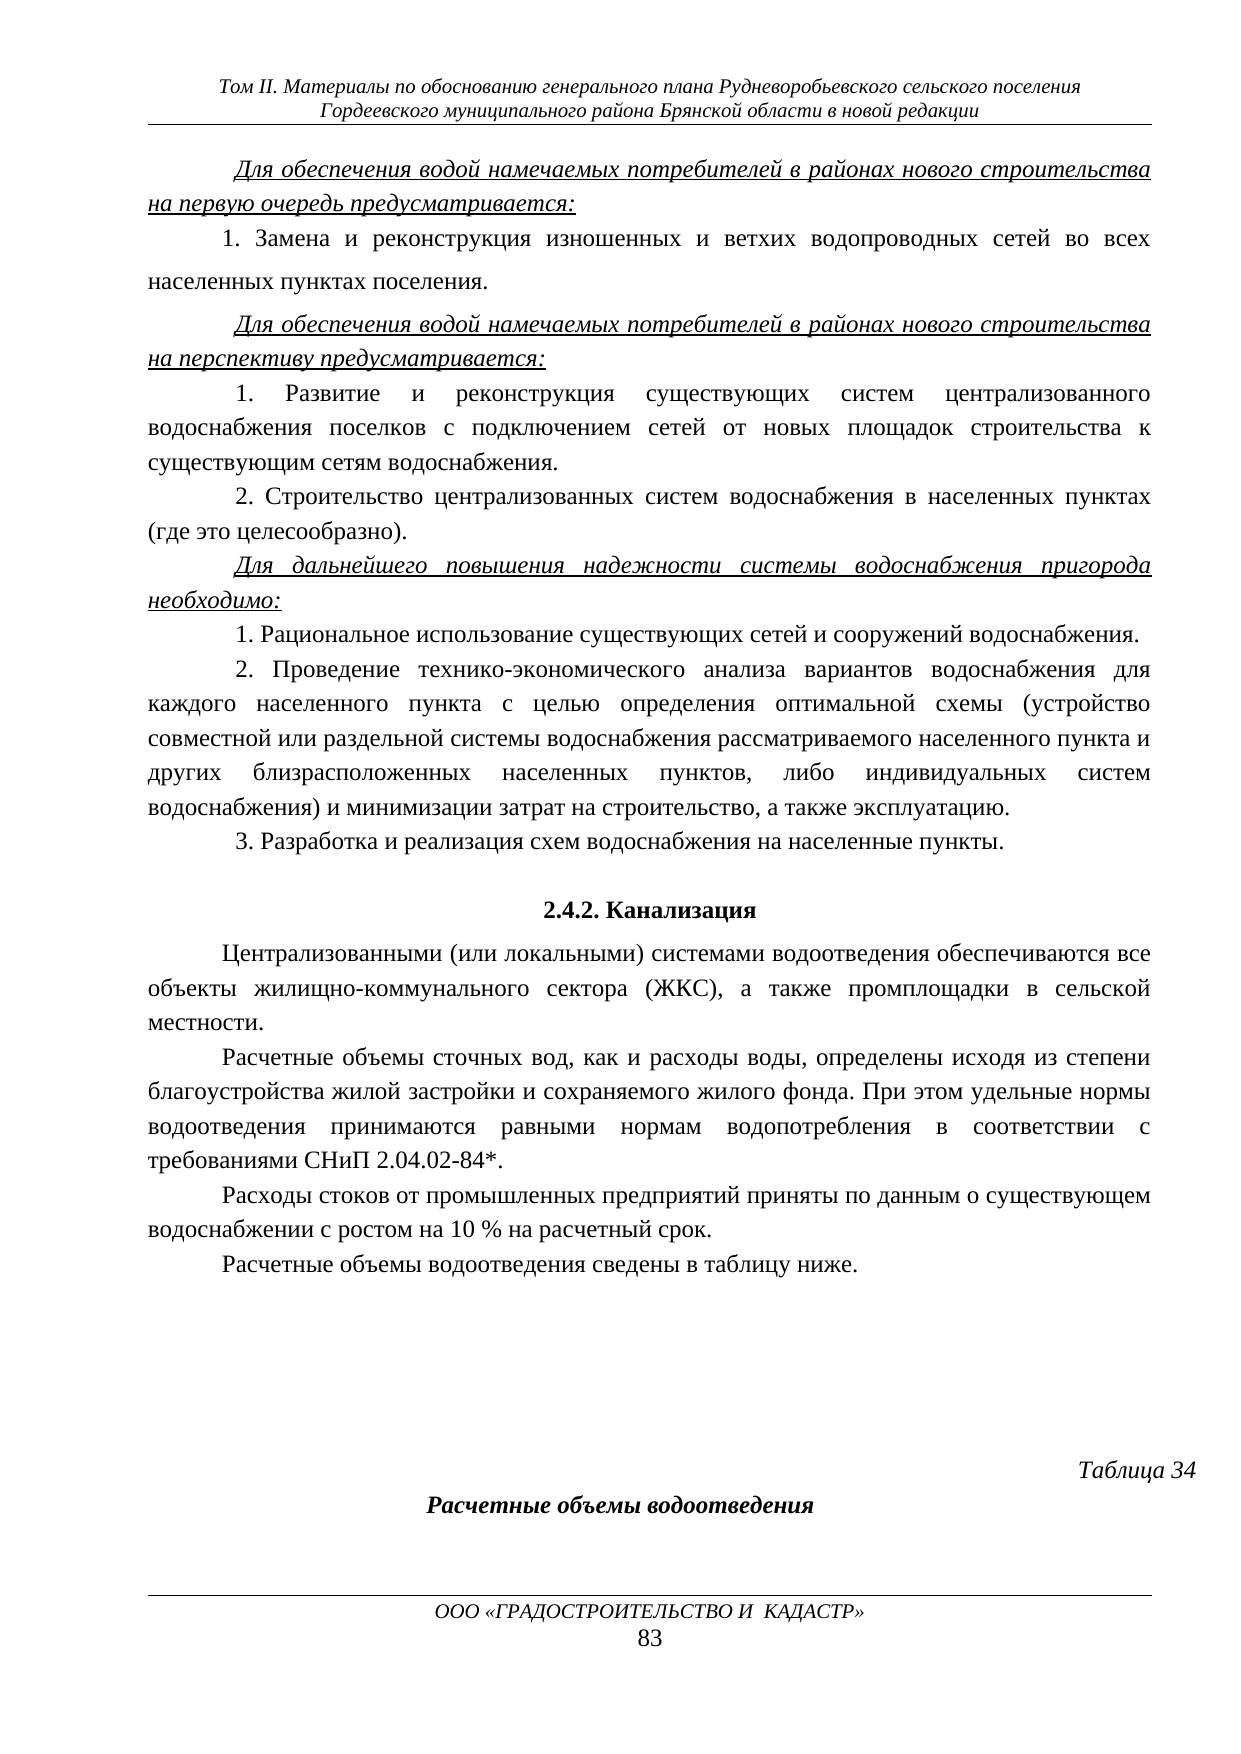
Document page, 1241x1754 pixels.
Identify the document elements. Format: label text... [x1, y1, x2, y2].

text 1. Рациональное использование существующих сетей и сооружений водоснабжения. [148, 619, 1152, 648]
text Для обеспечения водой намечаемых потребителей в районах нового строительства на перспективу предусматривается: [148, 309, 1152, 372]
text Расходы стоков от промышленных предприятий приняты по данным о существующем водоснабжении с ростом на 10 % на расчетный срок. [148, 1180, 1152, 1243]
text Таблица 34 [148, 1456, 1196, 1484]
text 2. Строительство централизованных систем водоснабжения в населенных пунктах (где это целесообразно). [148, 481, 1152, 545]
text Централизованными (или локальными) системами водоотведения обеспечиваются все объекты жилищно-коммунального сектора (ЖКС), а также промплощадки в сельской местности. [148, 938, 1152, 1036]
text 2. Проведение технико-экономического анализа вариантов водоснабжения для каждого населенного пункта с целью определения оптимальной схемы (устройство совместной или раздельной системы водоснабжения рассматриваемого населенного пункта и других близрасположенных населенных пунктов, либо индивидуальных систем водоснабжения) и минимизации затрат на строительство, а также эксплуатацию. [148, 654, 1152, 821]
text Для дальнейшего повышения надежности системы водоснабжения пригорода необходимо: [148, 550, 1152, 614]
text 3. Разработка и реализация схем водоснабжения на населенные пункты. [148, 826, 1152, 855]
text Для обеспечения водой намечаемых потребителей в районах нового строительства на первую очередь предусматривается: [148, 154, 1152, 217]
text 1. Замена и реконструкция изношенных и ветхих водопроводных сетей во всех населенных пунктах поселения. [148, 223, 1152, 295]
text Расчетные объемы сточных вод, как и расходы воды, определены исходя из степени благоустройства жилой застройки и сохраняемого жилого фонда. При этом удельные нормы водоотведения принимаются равными нормам водопотребления в соответствии с требованиями СНиП 2.04.02-84*. [148, 1042, 1152, 1174]
text Расчетные объемы водоотведения сведены в таблицу ниже. [148, 1249, 1152, 1277]
text 1. Развитие и реконструкция существующих систем централизованного водоснабжения поселков с подключением сетей от новых площадок строительства к существующим сетям водоснабжения. [148, 378, 1152, 476]
text 2.4.2. Канализация [148, 895, 1152, 924]
text Расчетные объемы водоотведения [89, 1490, 1152, 1519]
